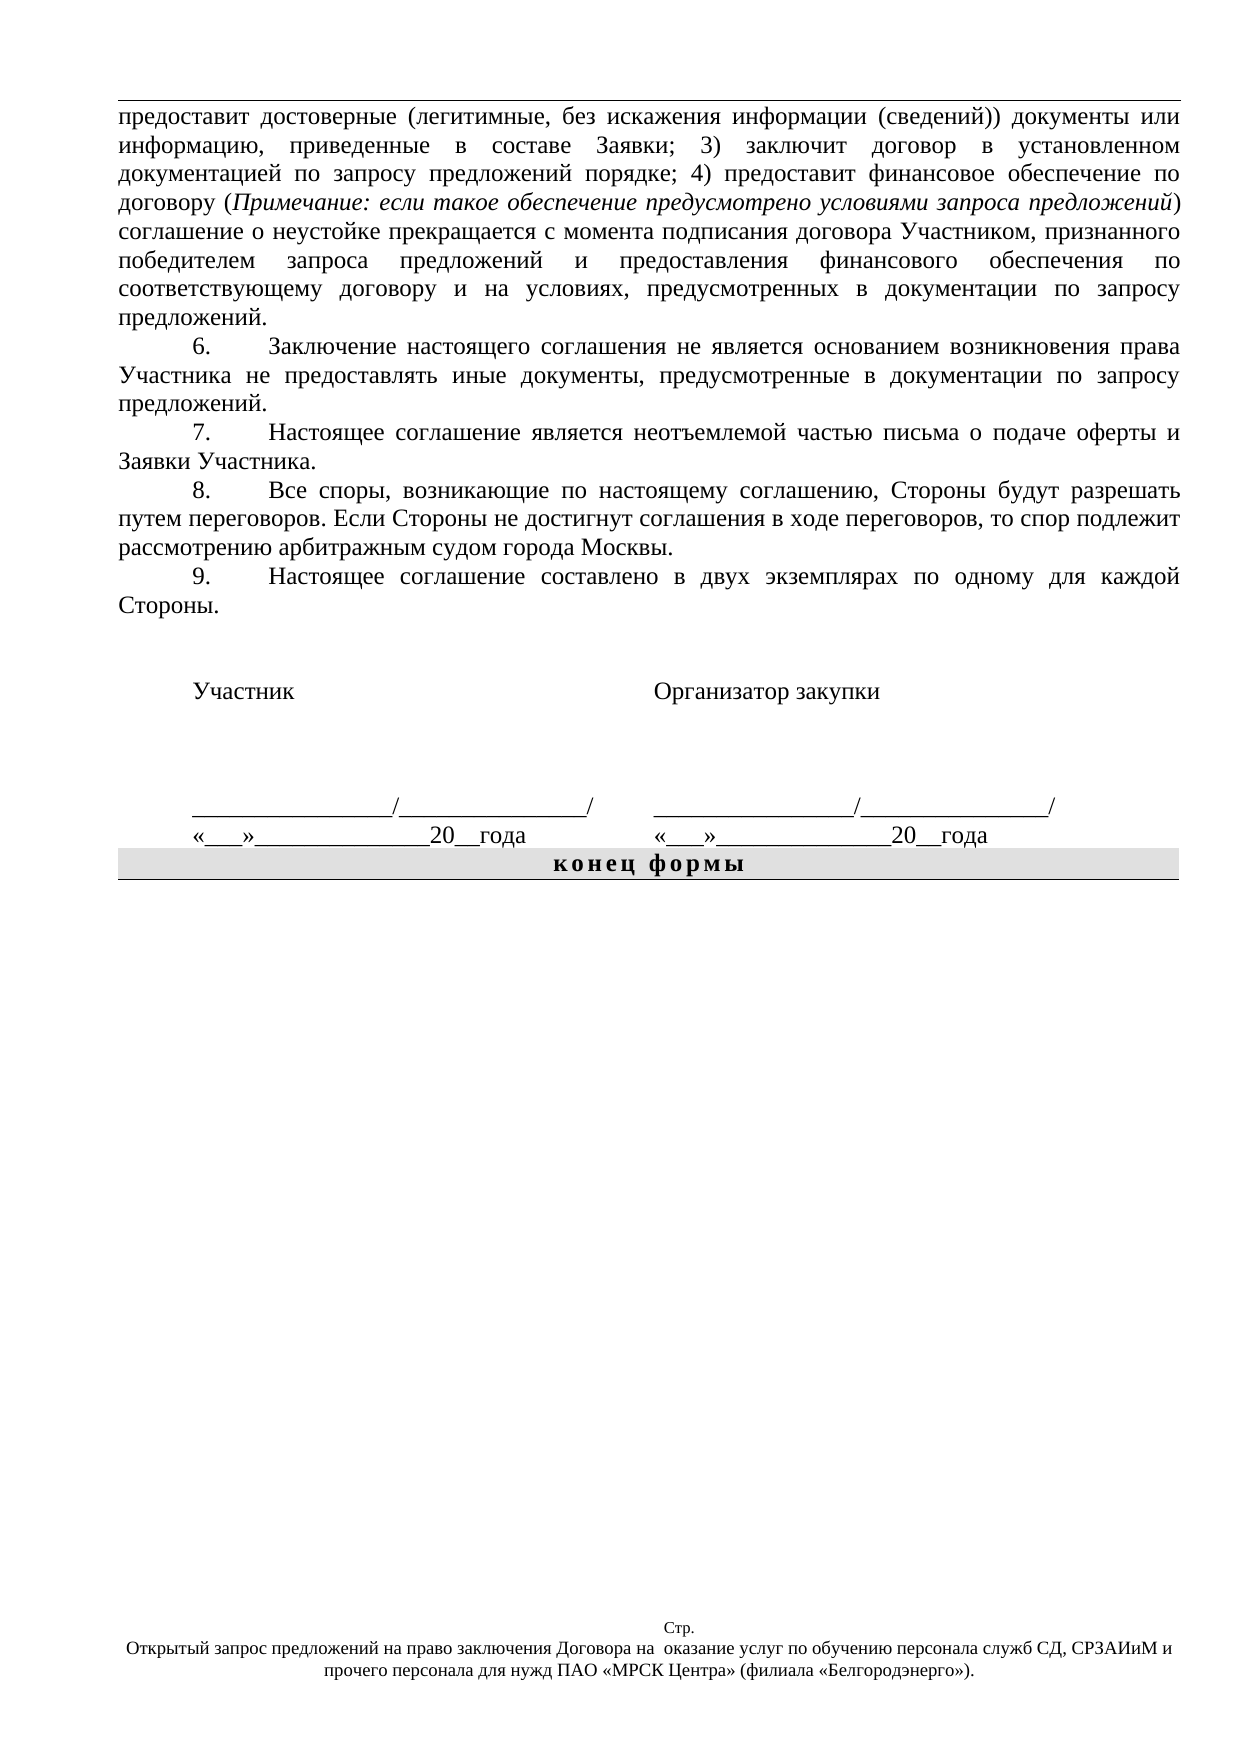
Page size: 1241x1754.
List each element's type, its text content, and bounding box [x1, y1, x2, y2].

table_cell ________________/_______________/ «___»______________20__года [181, 705, 642, 848]
list Настоящее соглашение является неотъемлемой частью письма о подаче оферты и Заявки Участника. [118, 417, 1181, 475]
table_header Участник [181, 676, 642, 705]
table_header Организатор закупки [643, 676, 1104, 705]
list Настоящее соглашение составлено в двух экземплярах по одному для каждой Стороны. [118, 561, 1181, 618]
list Заключение настоящего соглашения не является основанием возникновения права Участника не предоставлять иные документы, предусмотренные в документации по запросу предложений. [118, 331, 1181, 417]
text конец формы [118, 848, 1179, 879]
table_cell ________________/_______________/ «___»______________20__года [643, 705, 1104, 848]
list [118, 101, 1181, 331]
list Все споры, возникающие по настоящему соглашению, Стороны будут разрешать путем переговоров. Если Стороны не достигнут соглашения в ходе переговоров, то спор подлежит рассмотрению арбитражным судом города Москвы. [118, 475, 1181, 561]
